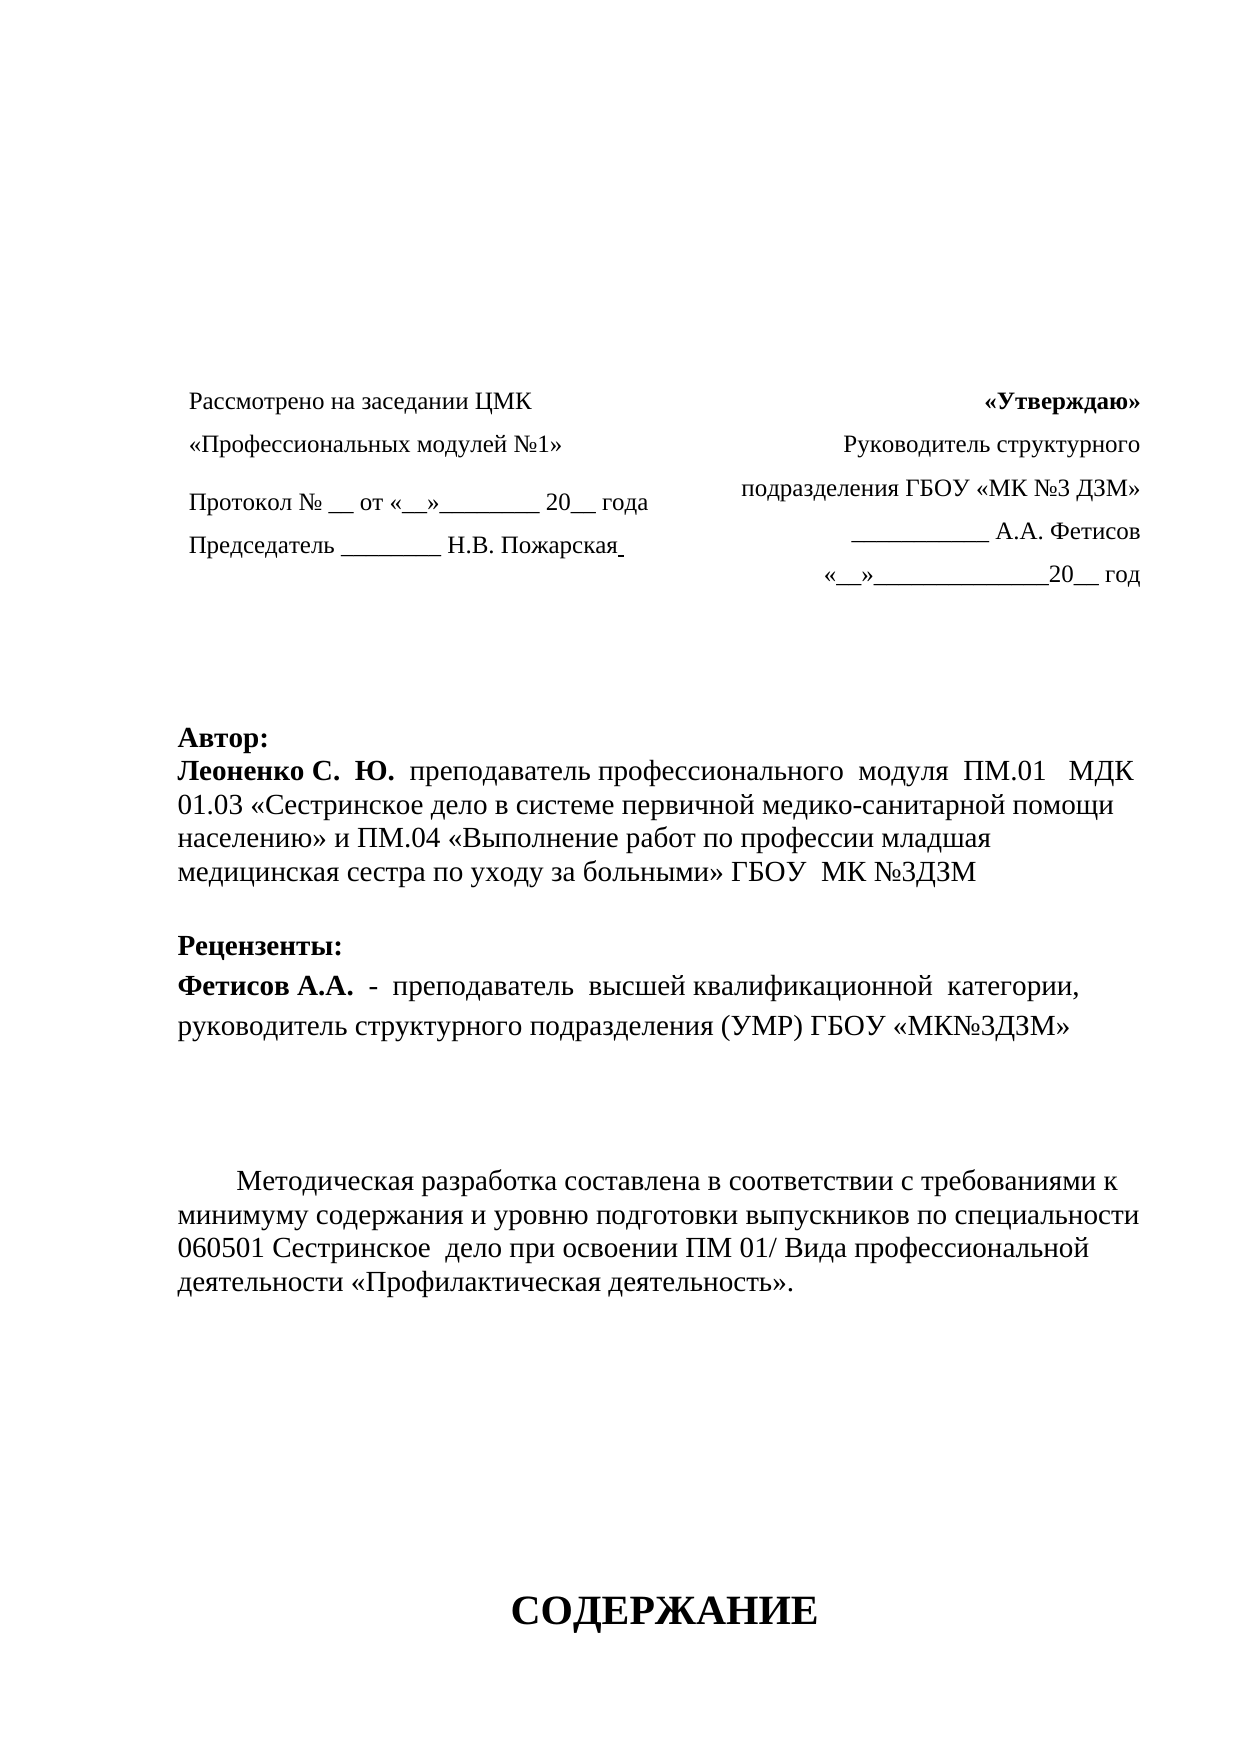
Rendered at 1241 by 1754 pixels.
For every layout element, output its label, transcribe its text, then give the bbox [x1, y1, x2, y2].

text Методическая разработка составлена в соответствии с требованиями к минимуму содержания и уровню подготовки выпускников по специальности 060501 Сестринское дело при освоении ПМ 01/ Вида профессиональной деятельности «Профилактическая деятельность». [177, 1163, 1152, 1298]
text Автор: [177, 720, 1152, 753]
text Рецензенты: [177, 928, 1152, 961]
table_header Рассмотрено на заседании ЦМК «Профессиональных модулей №1» Протокол № __ от «__»________ 20__ года Председатель ________ Н.В. Пожарская [177, 386, 672, 682]
text СОДЕРЖАНИЕ [177, 1585, 1152, 1633]
table_header «Утверждаю» Руководитель структурного подразделения ГБОУ «МК №3 ДЗМ» ___________ А.А. Фетисов «__»______________20__ год [672, 386, 1152, 682]
text Фетисов А.А. - преподаватель высшей квалификационной категории, руководитель структурного подразделения (УМР) ГБОУ «МК№3ДЗМ» [177, 968, 1152, 1042]
text Леоненко С. Ю. преподаватель профессионального модуля ПМ.01 МДК 01.03 «Сестринское дело в системе первичной медико-санитарной помощи населению» и ПМ.04 «Выполнение работ по профессии младшая медицинская сестра по уходу за больными» ГБОУ МК №3ДЗМ [177, 753, 1152, 888]
